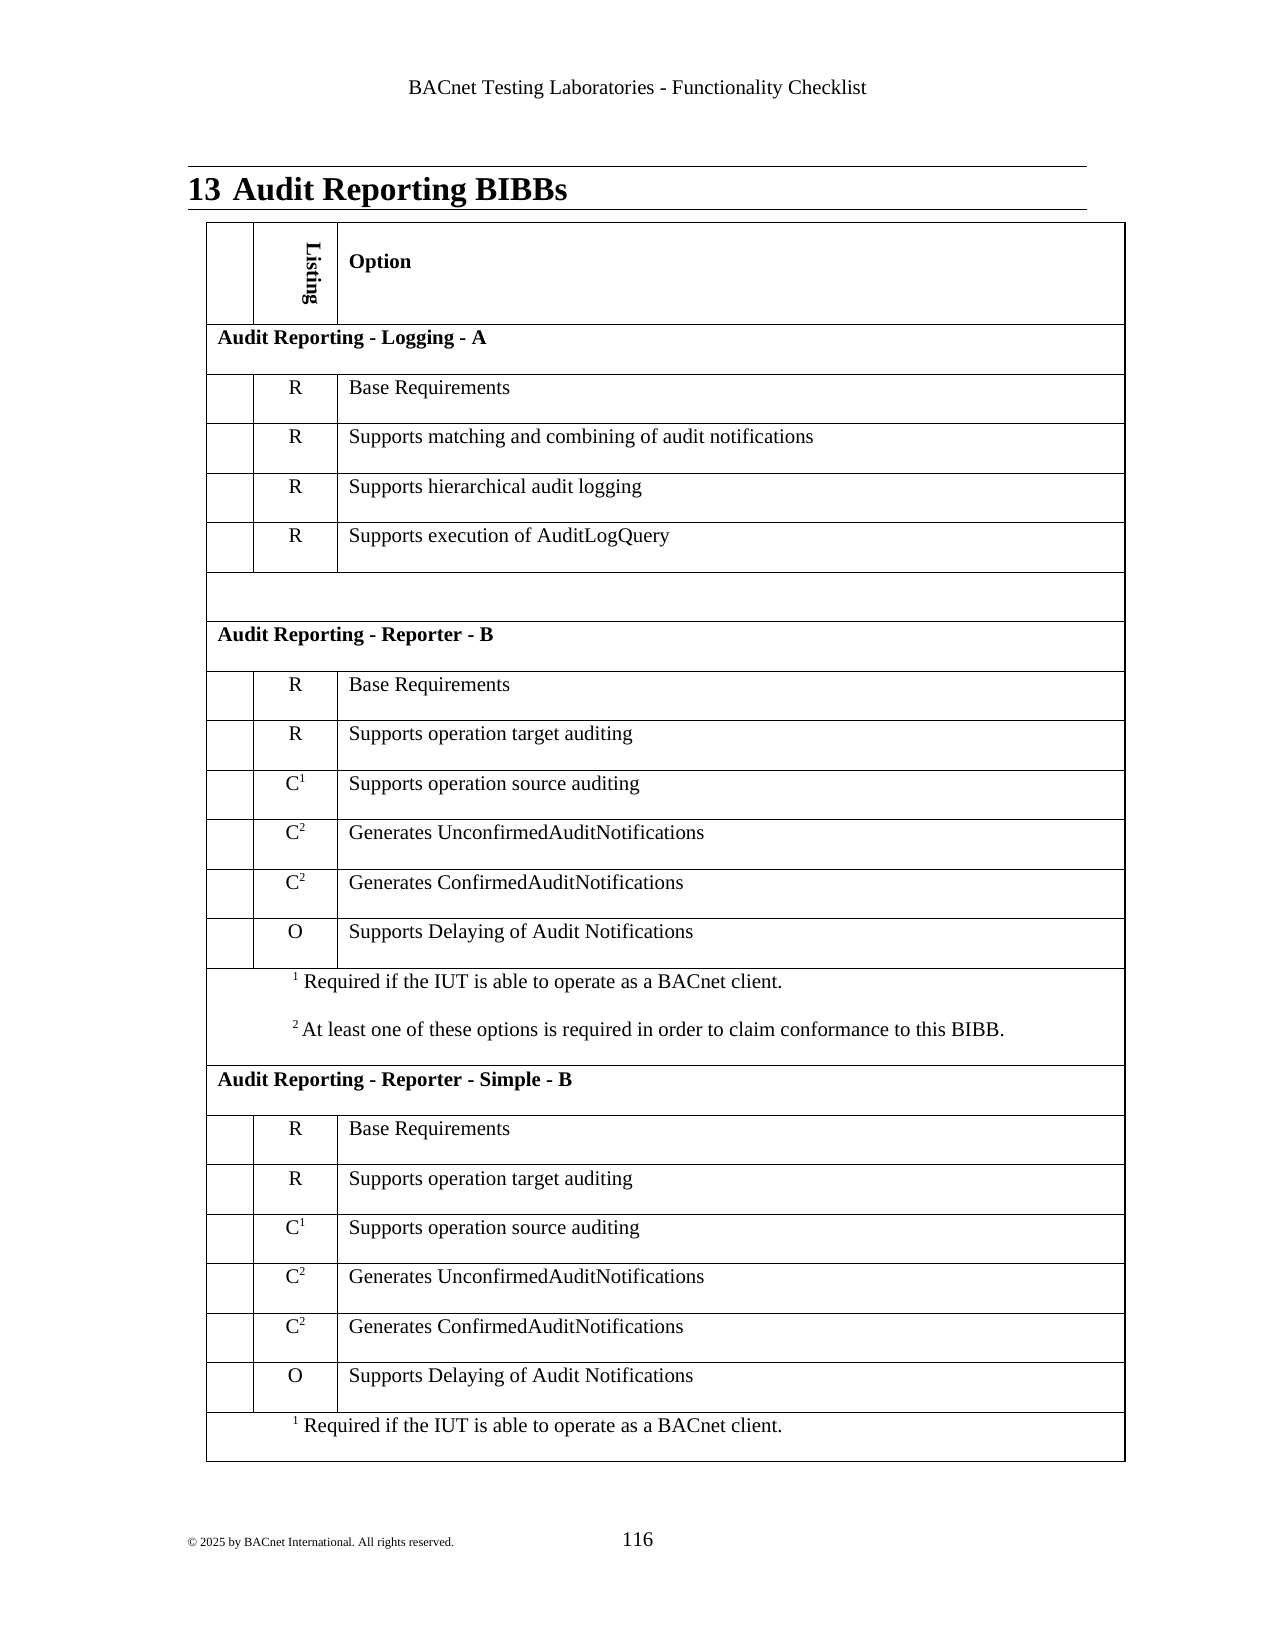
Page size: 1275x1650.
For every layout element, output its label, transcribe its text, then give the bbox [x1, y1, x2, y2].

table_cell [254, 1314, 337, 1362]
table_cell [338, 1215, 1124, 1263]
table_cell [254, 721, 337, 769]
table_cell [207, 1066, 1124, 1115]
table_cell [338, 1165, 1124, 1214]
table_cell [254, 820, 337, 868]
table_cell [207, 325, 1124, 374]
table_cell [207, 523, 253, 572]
subtitle Audit Reporting BIBBs [187, 167, 1087, 210]
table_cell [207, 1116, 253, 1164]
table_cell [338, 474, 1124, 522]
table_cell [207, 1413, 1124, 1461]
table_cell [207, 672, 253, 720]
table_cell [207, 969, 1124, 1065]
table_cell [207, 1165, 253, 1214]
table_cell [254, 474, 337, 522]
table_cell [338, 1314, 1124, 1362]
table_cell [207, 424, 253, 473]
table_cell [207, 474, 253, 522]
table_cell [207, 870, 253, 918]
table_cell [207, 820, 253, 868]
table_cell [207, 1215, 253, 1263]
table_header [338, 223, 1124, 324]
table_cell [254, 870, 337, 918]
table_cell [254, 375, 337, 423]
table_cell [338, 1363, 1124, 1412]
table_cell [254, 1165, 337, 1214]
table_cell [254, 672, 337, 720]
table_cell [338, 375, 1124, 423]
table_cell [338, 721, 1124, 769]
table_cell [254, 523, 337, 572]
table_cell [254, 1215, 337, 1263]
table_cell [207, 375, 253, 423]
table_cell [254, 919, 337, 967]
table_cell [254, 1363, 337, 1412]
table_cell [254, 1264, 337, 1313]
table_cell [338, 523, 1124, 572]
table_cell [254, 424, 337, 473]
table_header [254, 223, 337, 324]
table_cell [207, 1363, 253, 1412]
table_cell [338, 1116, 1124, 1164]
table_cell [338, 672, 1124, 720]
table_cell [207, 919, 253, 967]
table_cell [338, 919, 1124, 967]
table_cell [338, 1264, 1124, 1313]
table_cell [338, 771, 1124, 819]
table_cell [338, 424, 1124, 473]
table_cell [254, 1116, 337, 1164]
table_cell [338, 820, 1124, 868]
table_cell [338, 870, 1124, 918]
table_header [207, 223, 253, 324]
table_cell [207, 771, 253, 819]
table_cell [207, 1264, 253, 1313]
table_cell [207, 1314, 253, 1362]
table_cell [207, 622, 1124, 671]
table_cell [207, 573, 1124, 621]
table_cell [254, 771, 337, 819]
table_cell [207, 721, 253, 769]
